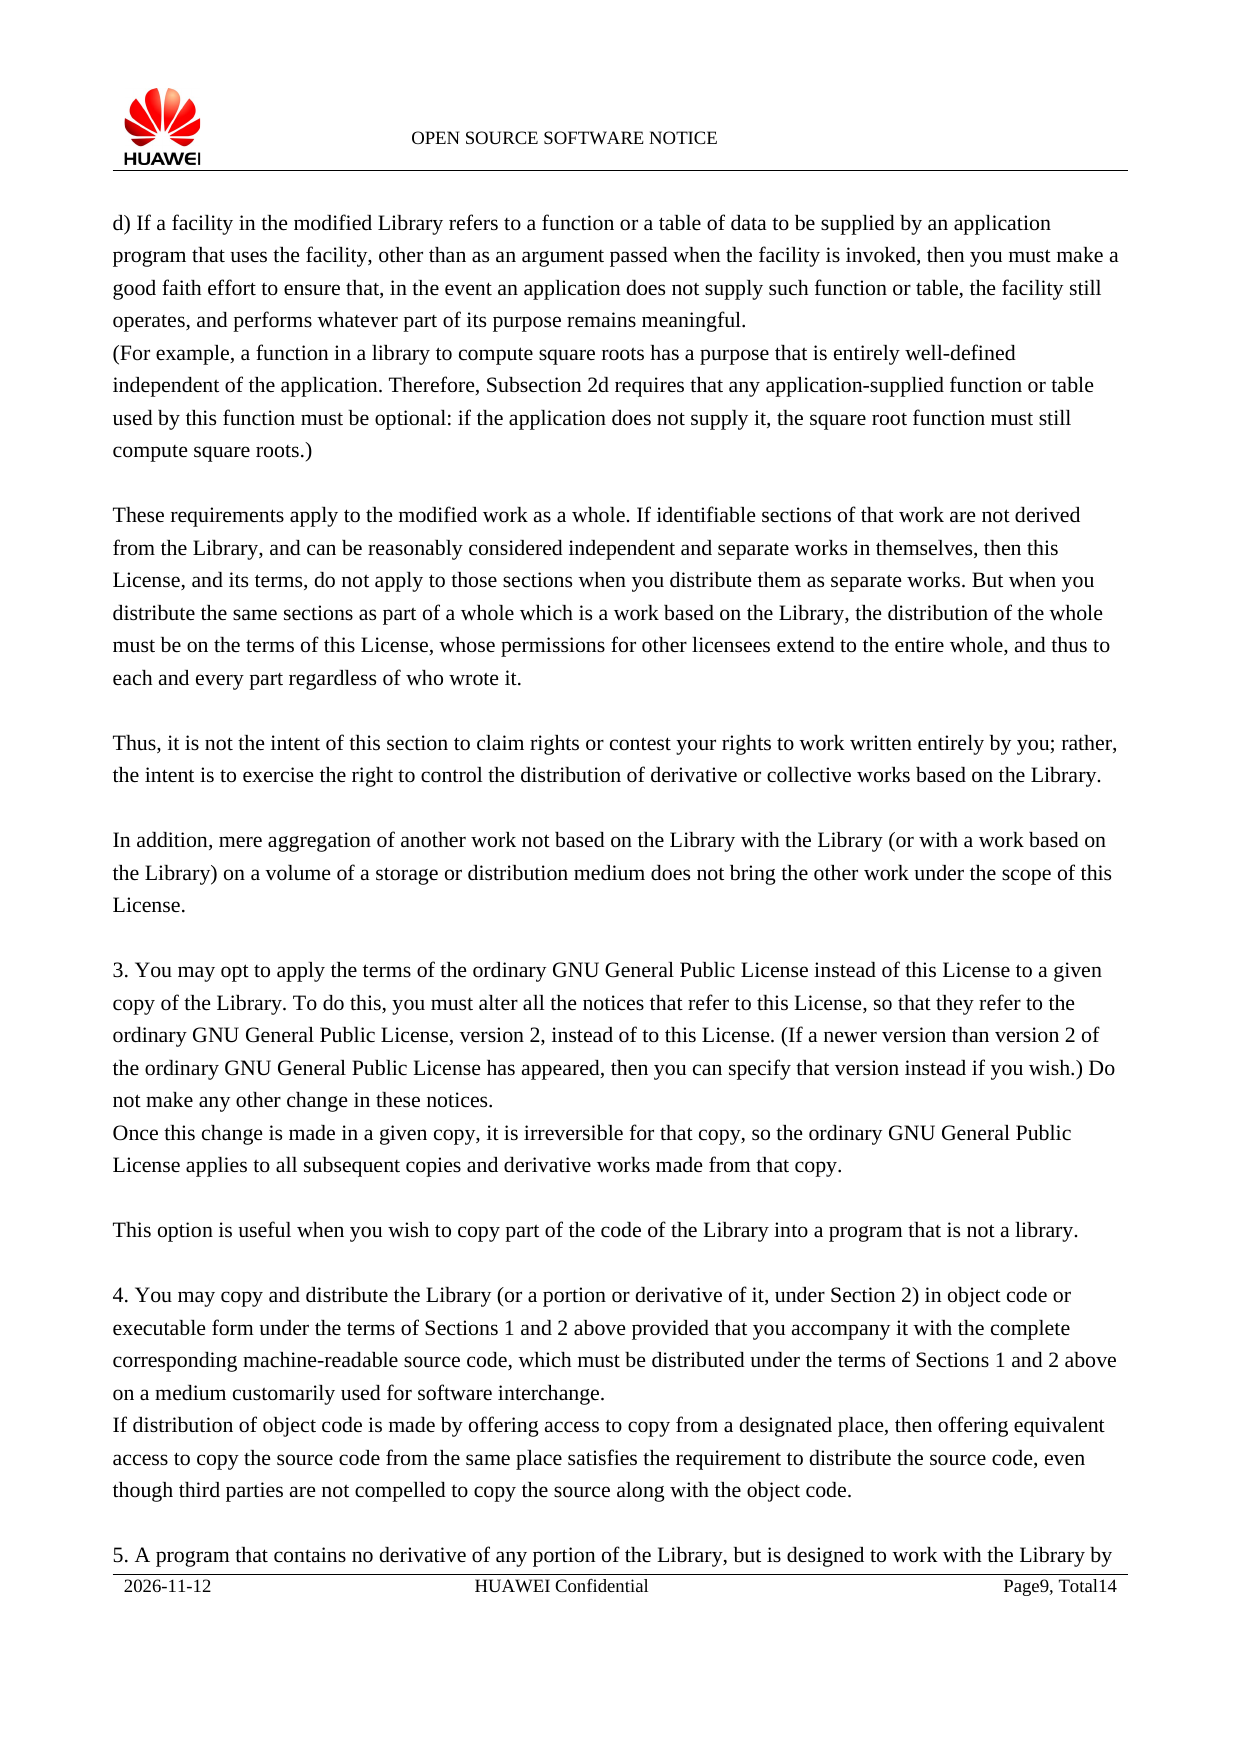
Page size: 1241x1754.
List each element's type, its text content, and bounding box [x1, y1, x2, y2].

picture [124, 88, 201, 165]
